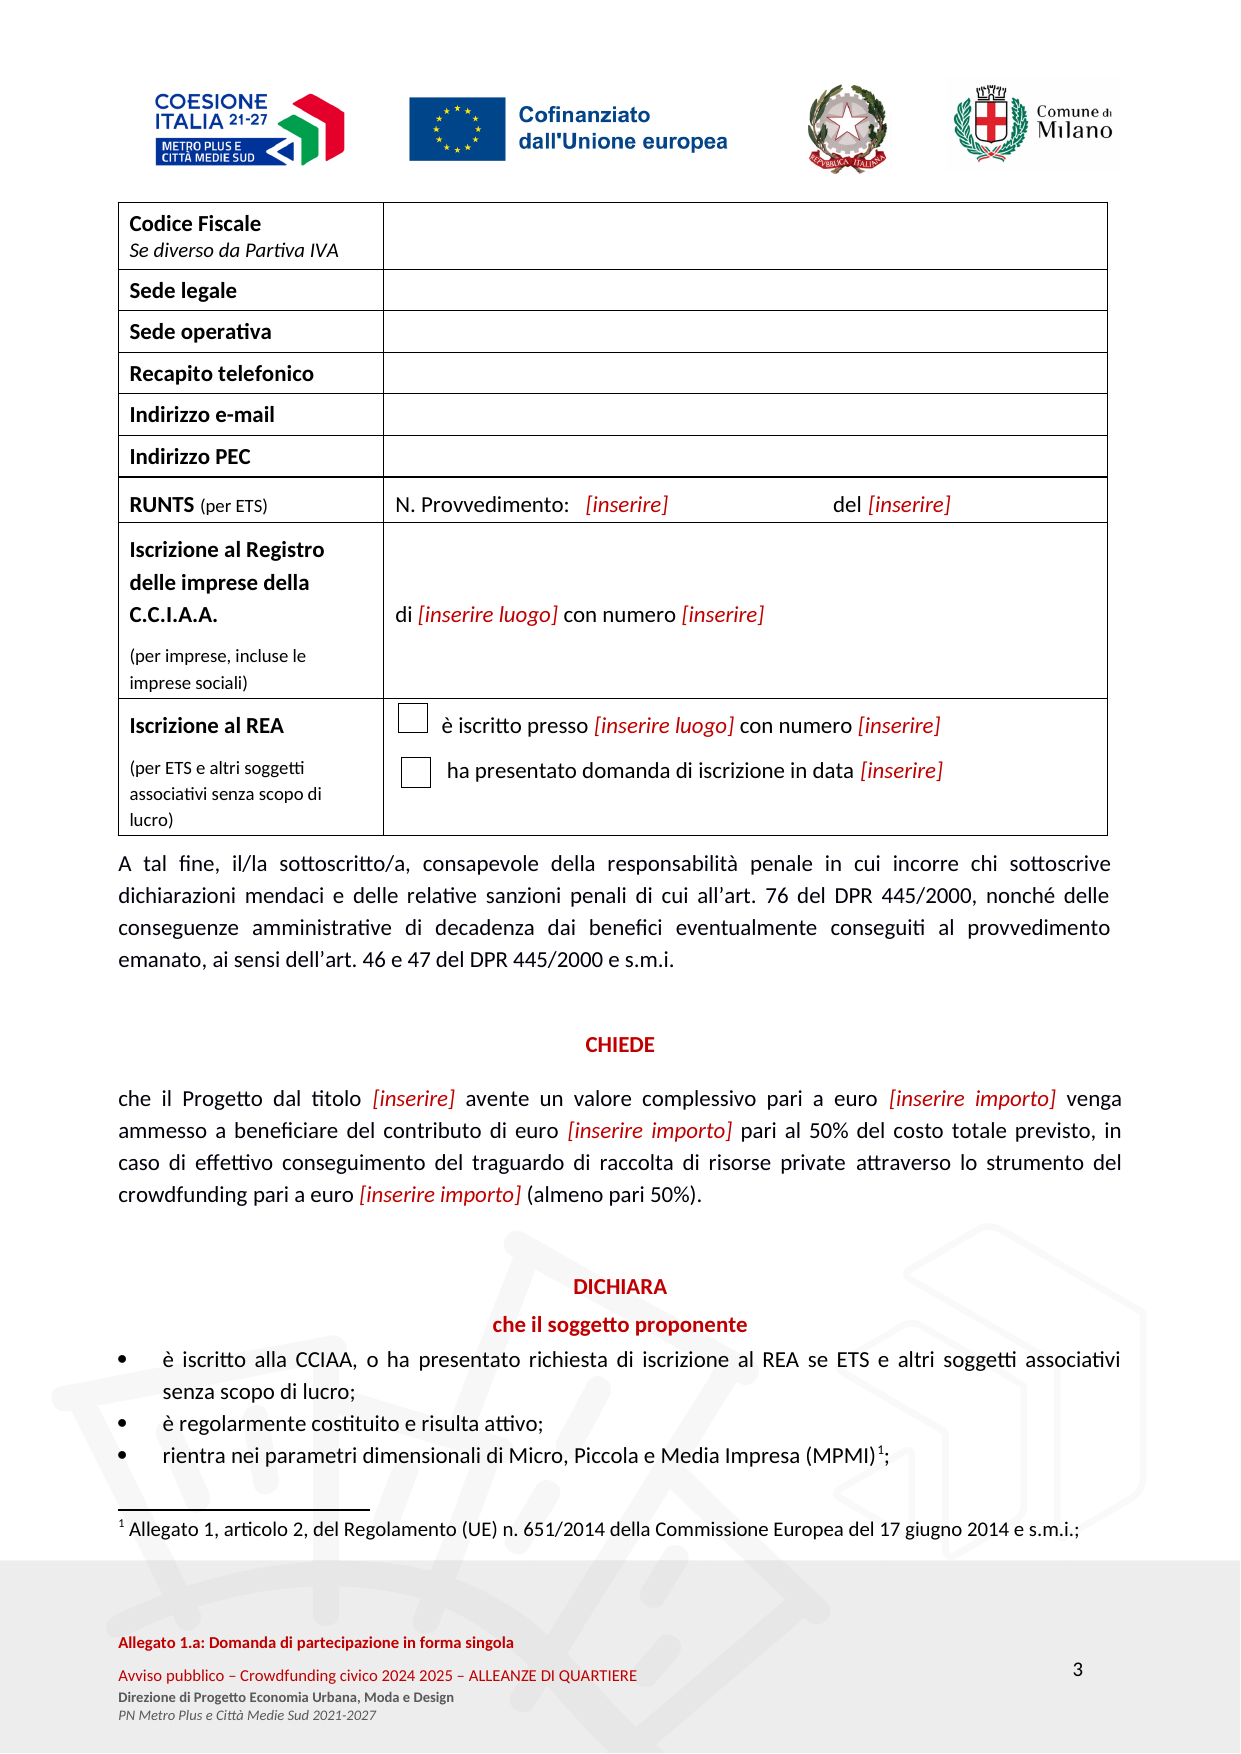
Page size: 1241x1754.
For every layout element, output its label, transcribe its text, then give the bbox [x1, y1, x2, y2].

table_cell RUNTS (per ETS) [119, 478, 383, 522]
table_cell Iscrizione al REA (per ETS e altri soggetti associativi senza scopo di lucro) [119, 699, 383, 835]
table_cell di [inserire luogo] con numero [inserire] [384, 523, 1107, 698]
table_cell Indirizzo e-mail [119, 394, 383, 435]
table_cell Sede operativa [119, 311, 383, 352]
table_cell Sede legale [119, 270, 383, 310]
text A tal fine, il/la sottoscritto/a, consapevole della responsabilità penale in cui incorre chi sottoscrive dichiarazioni mendaci e delle relative sanzioni penali di cui all’art. 76 del DPR 445/2000, nonché delle conseguenze amministrative di decadenza dai benefici eventualmente conseguiti al provvedimento emanato, ai sensi dell’art. 46 e 47 del DPR 445/2000 e s.m.i. [118, 849, 1112, 973]
table_cell [384, 311, 1107, 352]
table_cell [384, 353, 1107, 393]
picture [0, 1125, 1241, 1753]
list rientra nei parametri dimensionali di Micro, Piccola e Media Impresa (MPMI); [118, 1441, 1122, 1469]
table_cell Indirizzo PEC [119, 436, 383, 476]
table_cell [384, 436, 1107, 476]
table_cell N. Provvedimento: [inserire] del [inserire] [384, 478, 1107, 522]
table_cell [384, 270, 1107, 310]
text DICHIARA [118, 1270, 1122, 1301]
text che il soggetto proponente [118, 1307, 1122, 1338]
table_cell [384, 394, 1107, 435]
table_cell Codice Fiscale Se diverso da Partiva IVA [119, 203, 383, 269]
table_cell Iscrizione al Registro delle imprese della C.C.I.A.A. (per imprese, incluse le imprese sociali) [119, 523, 383, 698]
list è iscritto alla CCIAA, o ha presentato richiesta di iscrizione al REA se ETS e altri soggetti associativi senza scopo di lucro; [118, 1345, 1122, 1405]
list è regolarmente costituito e risulta attivo; [118, 1409, 1122, 1437]
text CHIEDE [118, 1028, 1122, 1059]
table_cell Recapito telefonico [119, 353, 383, 393]
picture [118, 73, 1123, 182]
text che il Progetto dal titolo [inserire] avente un valore complessivo pari a euro [inserire importo] venga ammesso a beneficiare del contributo di euro [inserire importo] pari al 50% del costo totale previsto, in caso di effettivo conseguimento del traguardo di raccolta di risorse private attraverso lo strumento del crowdfunding pari a euro [inserire importo] (almeno pari 50%). [118, 1084, 1122, 1208]
table_cell [384, 203, 1107, 269]
table_cell è iscritto presso [inserire luogo] con numero [inserire] ha presentato domanda di iscrizione in data [inserire] [384, 699, 1107, 835]
